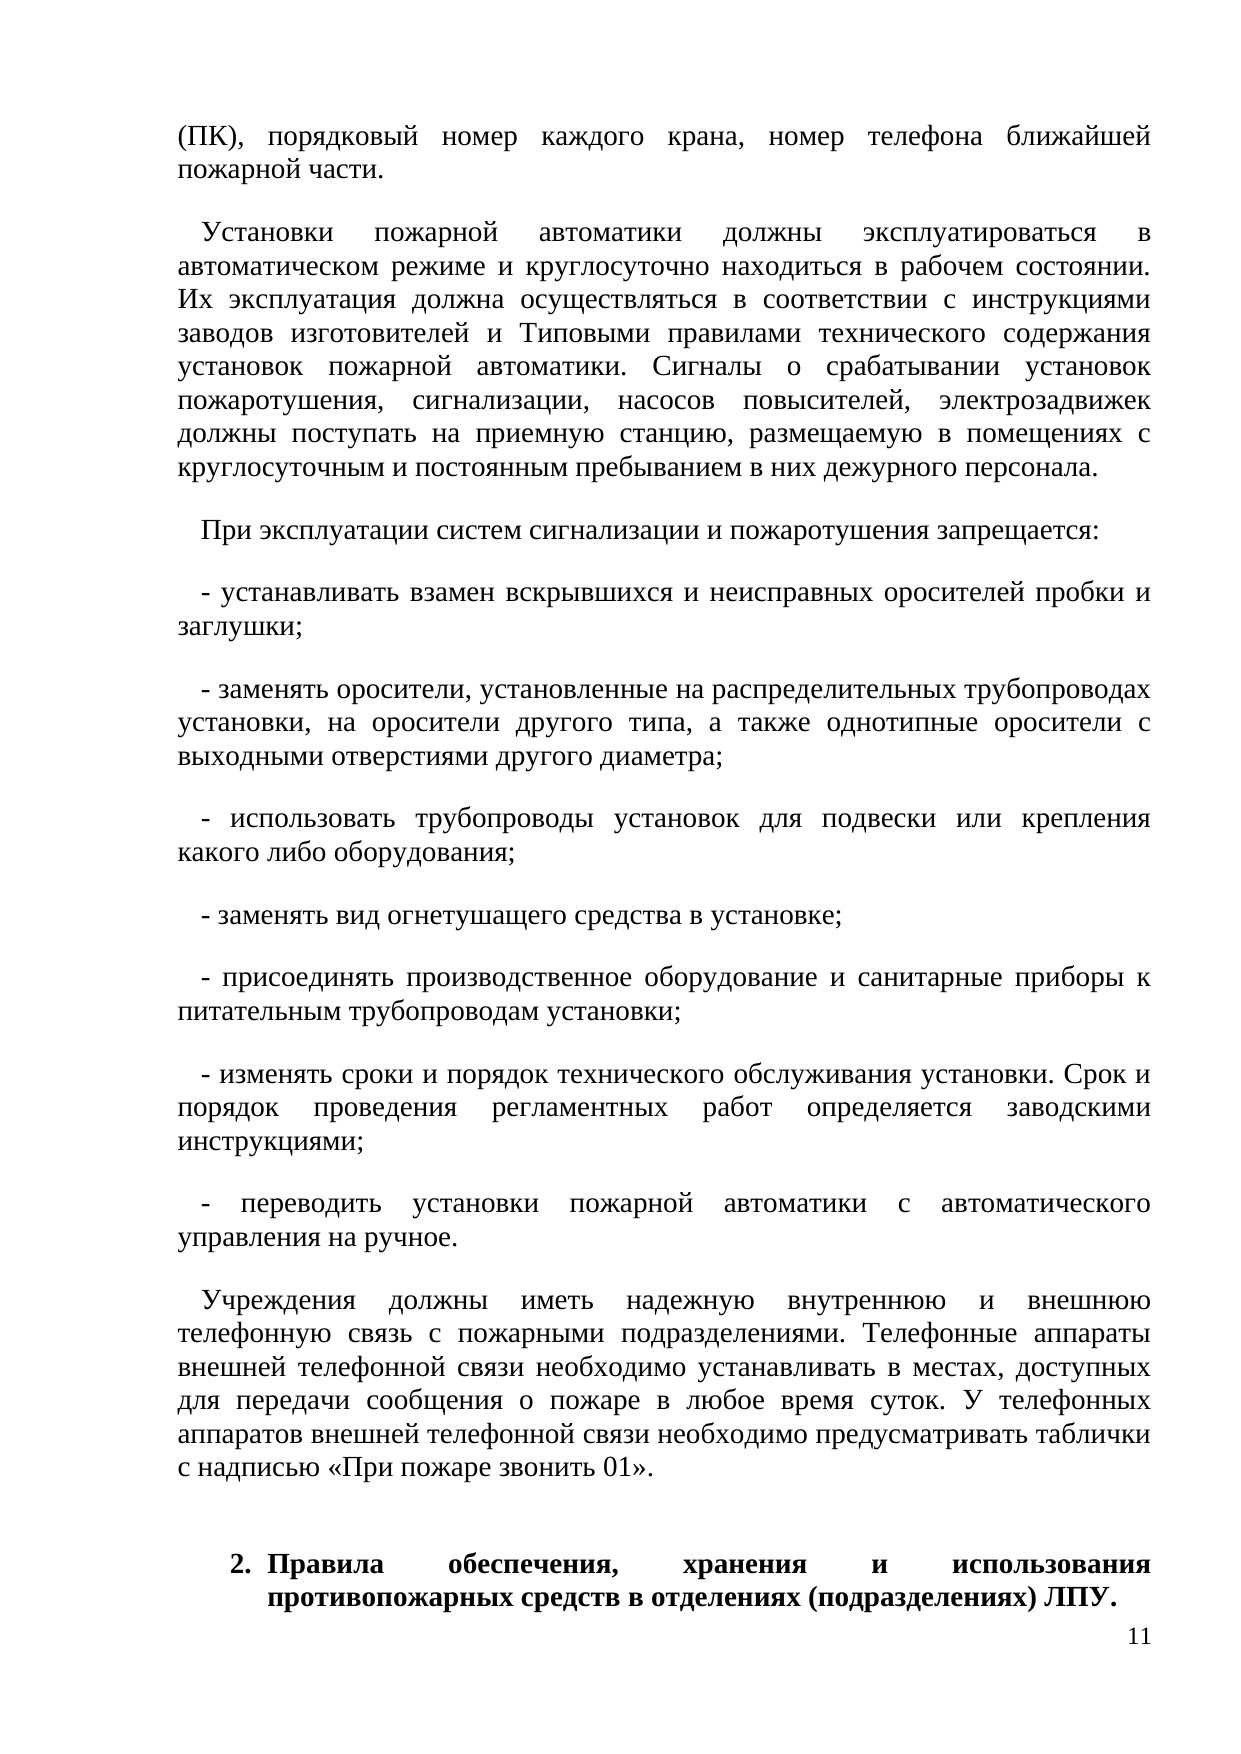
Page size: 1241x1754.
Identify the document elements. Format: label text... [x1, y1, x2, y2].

text - изменять сроки и порядок технического обслуживания установки. Срок и порядок проведения регламентных работ определяется заводскими инструкциями; [177, 1056, 1152, 1156]
text Учреждения должны иметь надежную внутреннюю и внешнюю телефонную связь с пожарными подразделениями. Телефонные аппараты внешней телефонной связи необходимо устанавливать в местах, доступных для передачи сообщения о пожаре в любое время суток. У телефонных аппаратов внешней телефонной связи необходимо предусматривать таблички с надписью «При пожаре звонить 01». [177, 1282, 1152, 1483]
text - присоединять производственное оборудование и санитарные приборы к питательным трубопроводам установки; [177, 959, 1152, 1027]
text - устанавливать взамен вскрывшихся и неисправных оросителей пробки и заглушки; [177, 574, 1152, 642]
text При эксплуатации систем сигнализации и пожаротушения запрещается: [177, 512, 1152, 545]
text - заменять вид огнетушащего средства в установке; [177, 897, 1152, 930]
list Правила обеспечения, хранения и использования противопожарных средств в отделениях (подразделениях) ЛПУ. [229, 1546, 1152, 1613]
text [177, 118, 1152, 185]
text Установки пожарной автоматики должны эксплуатироваться в автоматическом режиме и круглосуточно находиться в рабочем состоянии. Их эксплуатация должна осуществляться в соответствии с инструкциями заводов изготовителей и Типовыми правилами технического содержания установок пожарной автоматики. Сигналы о срабатывании установок пожаротушения, сигнализации, насосов повысителей, электрозадвижек должны поступать на приемную станцию, размещаемую в помещениях с круглосуточным и постоянным пребыванием в них дежурного персонала. [177, 214, 1152, 483]
text - использовать трубопроводы установок для подвески или крепления какого либо оборудования; [177, 801, 1152, 868]
text - переводить установки пожарной автоматики с автоматического управления на ручное. [177, 1186, 1152, 1253]
text - заменять оросители, установленные на распределительных трубопроводах установки, на оросители другого типа, а также однотипные оросители с выходными отверстиями другого диаметра; [177, 671, 1152, 771]
